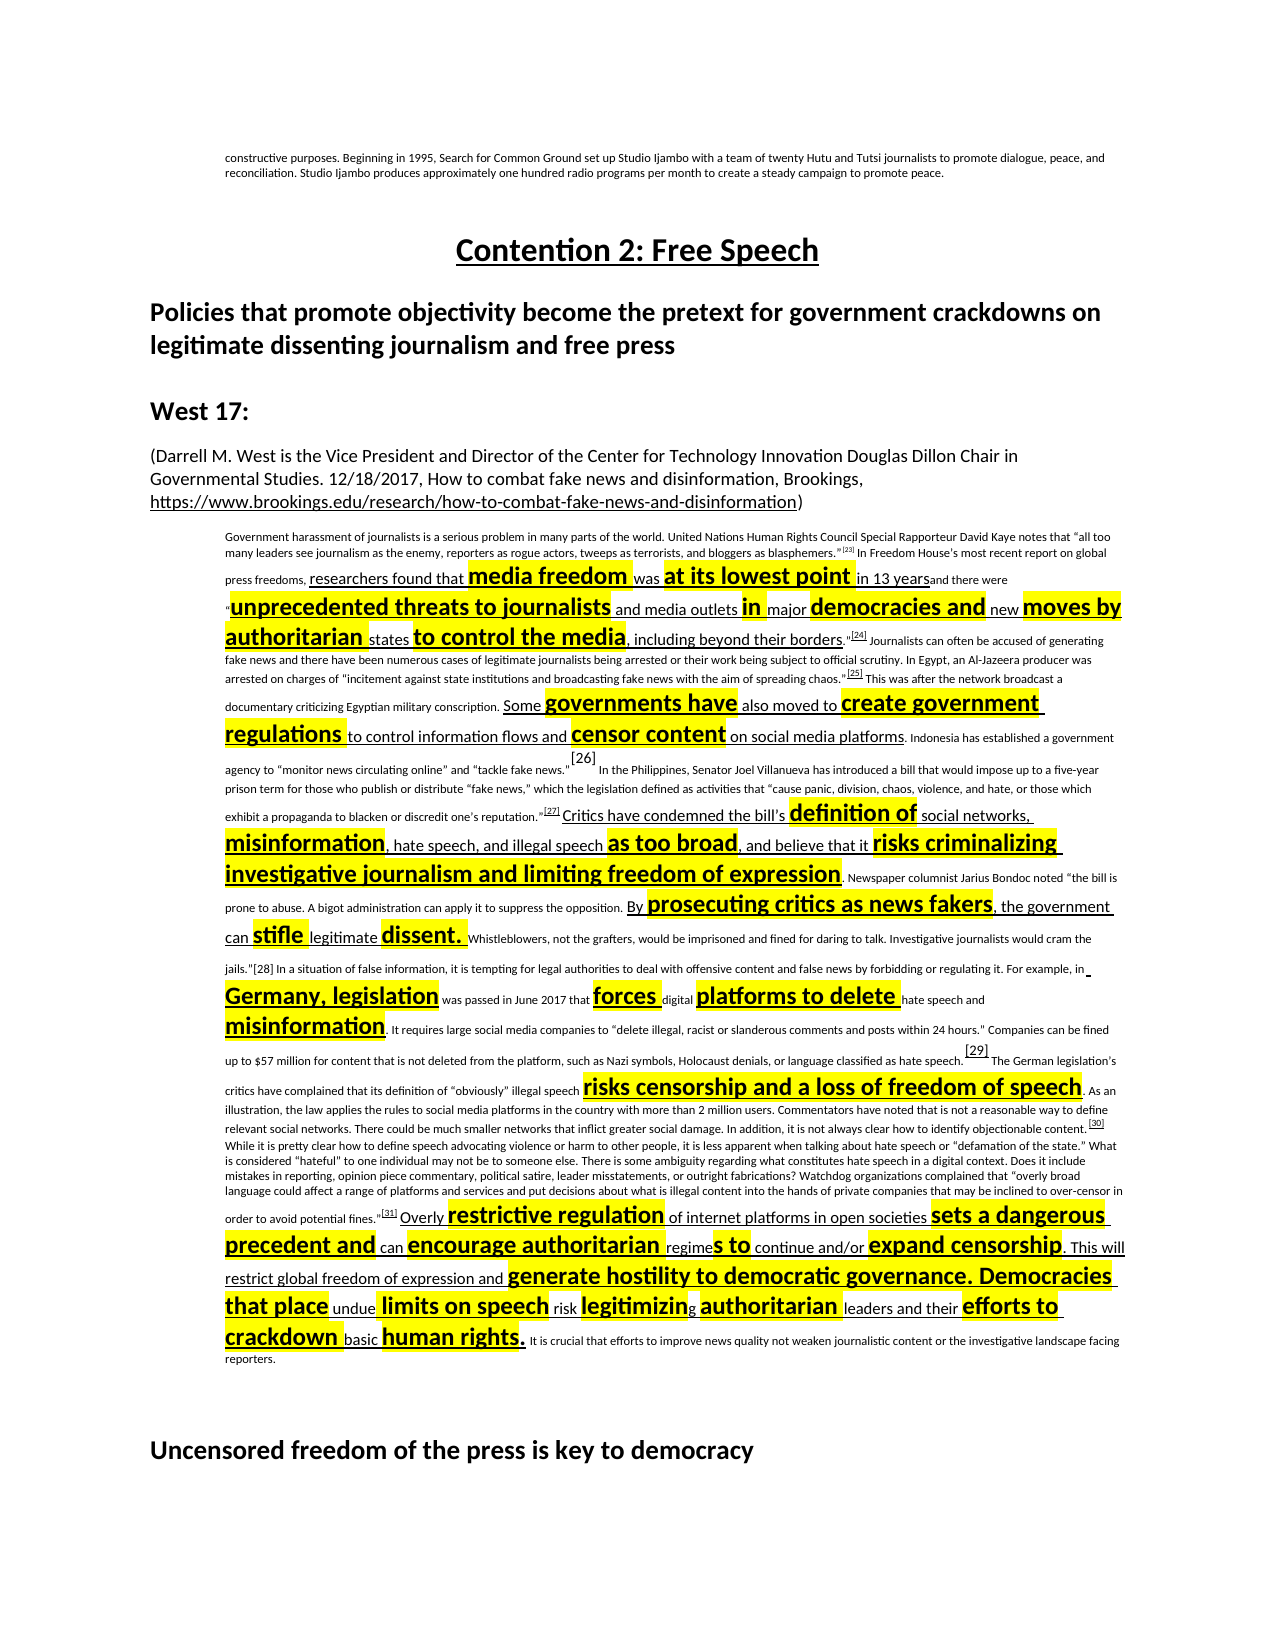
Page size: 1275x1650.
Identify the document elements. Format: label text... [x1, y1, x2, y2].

text West 17: [150, 394, 1125, 428]
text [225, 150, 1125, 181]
text (Darrell M. West is the Vice President and Director of the Center for Technology Innovation Douglas Dillon Chair in Governmental Studies. 12/18/2017, How to combat fake news and disinformation, Brookings, https://www.brookings.edu/research/how-to-combat-fake-news-and-disinformation) [150, 444, 1125, 513]
subtitle Policies that promote objectivity become the pretext for government crackdowns on legitimate dissenting journalism and free press [150, 295, 1125, 361]
text Contention 2: Free Speech [150, 229, 1125, 270]
text Uncensored freedom of the press is key to democracy [150, 1433, 1125, 1466]
text Government harassment of journalists is a serious problem in many parts of the world. United Nations Human Rights Council Special Rapporteur David Kaye notes that “all too many leaders see journalism as the enemy, reporters as rogue actors, tweeps as terrorists, and bloggers as blasphemers.”[23] In Freedom House’s most recent report on global press freedoms, researchers found that media freedom was at its lowest point in 13 yearsand there were “unprecedented threats to journalists and media outlets in major democracies and new moves by authoritarian states to control the media, including beyond their borders.”[24] Journalists can often be accused of generating fake news and there have been numerous cases of legitimate journalists being arrested or their work being subject to official scrutiny. In Egypt, an Al-Jazeera producer was arrested on charges of “incitement against state institutions and broadcasting fake news with the aim of spreading chaos.”[25] This was after the network broadcast a documentary criticizing Egyptian military conscription. Some governments have also moved to create government regulations to control information flows and censor content on social media platforms. Indonesia has established a government agency to “monitor news circulating online” and “tackle fake news.”[26] In the Philippines, Senator Joel Villanueva has introduced a bill that would impose up to a five-year prison term for those who publish or distribute “fake news,” which the legislation defined as activities that “cause panic, division, chaos, violence, and hate, or those which exhibit a propaganda to blacken or discredit one’s reputation.”[27] Critics have condemned the bill’s definition of social networks, misinformation, hate speech, and illegal speech as too broad, and believe that it risks criminalizing investigative journalism and limiting freedom of expression. Newspaper columnist Jarius Bondoc noted “the bill is prone to abuse. A bigot administration can apply it to suppress the opposition. By prosecuting critics as news fakers, the government can stifle legitimate dissent. Whistleblowers, not the grafters, would be imprisoned and fined for daring to talk. Investigative journalists would cram the jails.”[28] In a situation of false information, it is tempting for legal authorities to deal with offensive content and false news by forbidding or regulating it. For example, in Germany, legislation was passed in June 2017 that forces digital platforms to delete hate speech and misinformation. It requires large social media companies to “delete illegal, racist or slanderous comments and posts within 24 hours.” Companies can be fined up to $57 million for content that is not deleted from the platform, such as Nazi symbols, Holocaust denials, or language classified as hate speech.[29] The German legislation’s critics have complained that its definition of “obviously” illegal speech risks censorship and a loss of freedom of speech. As an illustration, the law applies the rules to social media platforms in the country with more than 2 million users. Commentators have noted that is not a reasonable way to define relevant social networks. There could be much smaller networks that inflict greater social damage. In addition, it is not always clear how to identify objectionable content.[30] While it is pretty clear how to define speech advocating violence or harm to other people, it is less apparent when talking about hate speech or “defamation of the state.” What is considered “hateful” to one individual may not be to someone else. There is some ambiguity regarding what constitutes hate speech in a digital context. Does it include mistakes in reporting, opinion piece commentary, political satire, leader misstatements, or outright fabrications? Watchdog organizations complained that “overly broad language could affect a range of platforms and services and put decisions about what is illegal content into the hands of private companies that may be inclined to over-censor in order to avoid potential fines.”[31] Overly restrictive regulation of internet platforms in open societies sets a dangerous precedent and can encourage authoritarian regimes to continue and/or expand censorship. This will restrict global freedom of expression and generate hostility to democratic governance. Democracies that place undue limits on speech risk legitimizing authoritarian leaders and their efforts to crackdown basic human rights. It is crucial that efforts to improve news quality not weaken journalistic content or the investigative landscape facing reporters. [225, 530, 1125, 1255]
